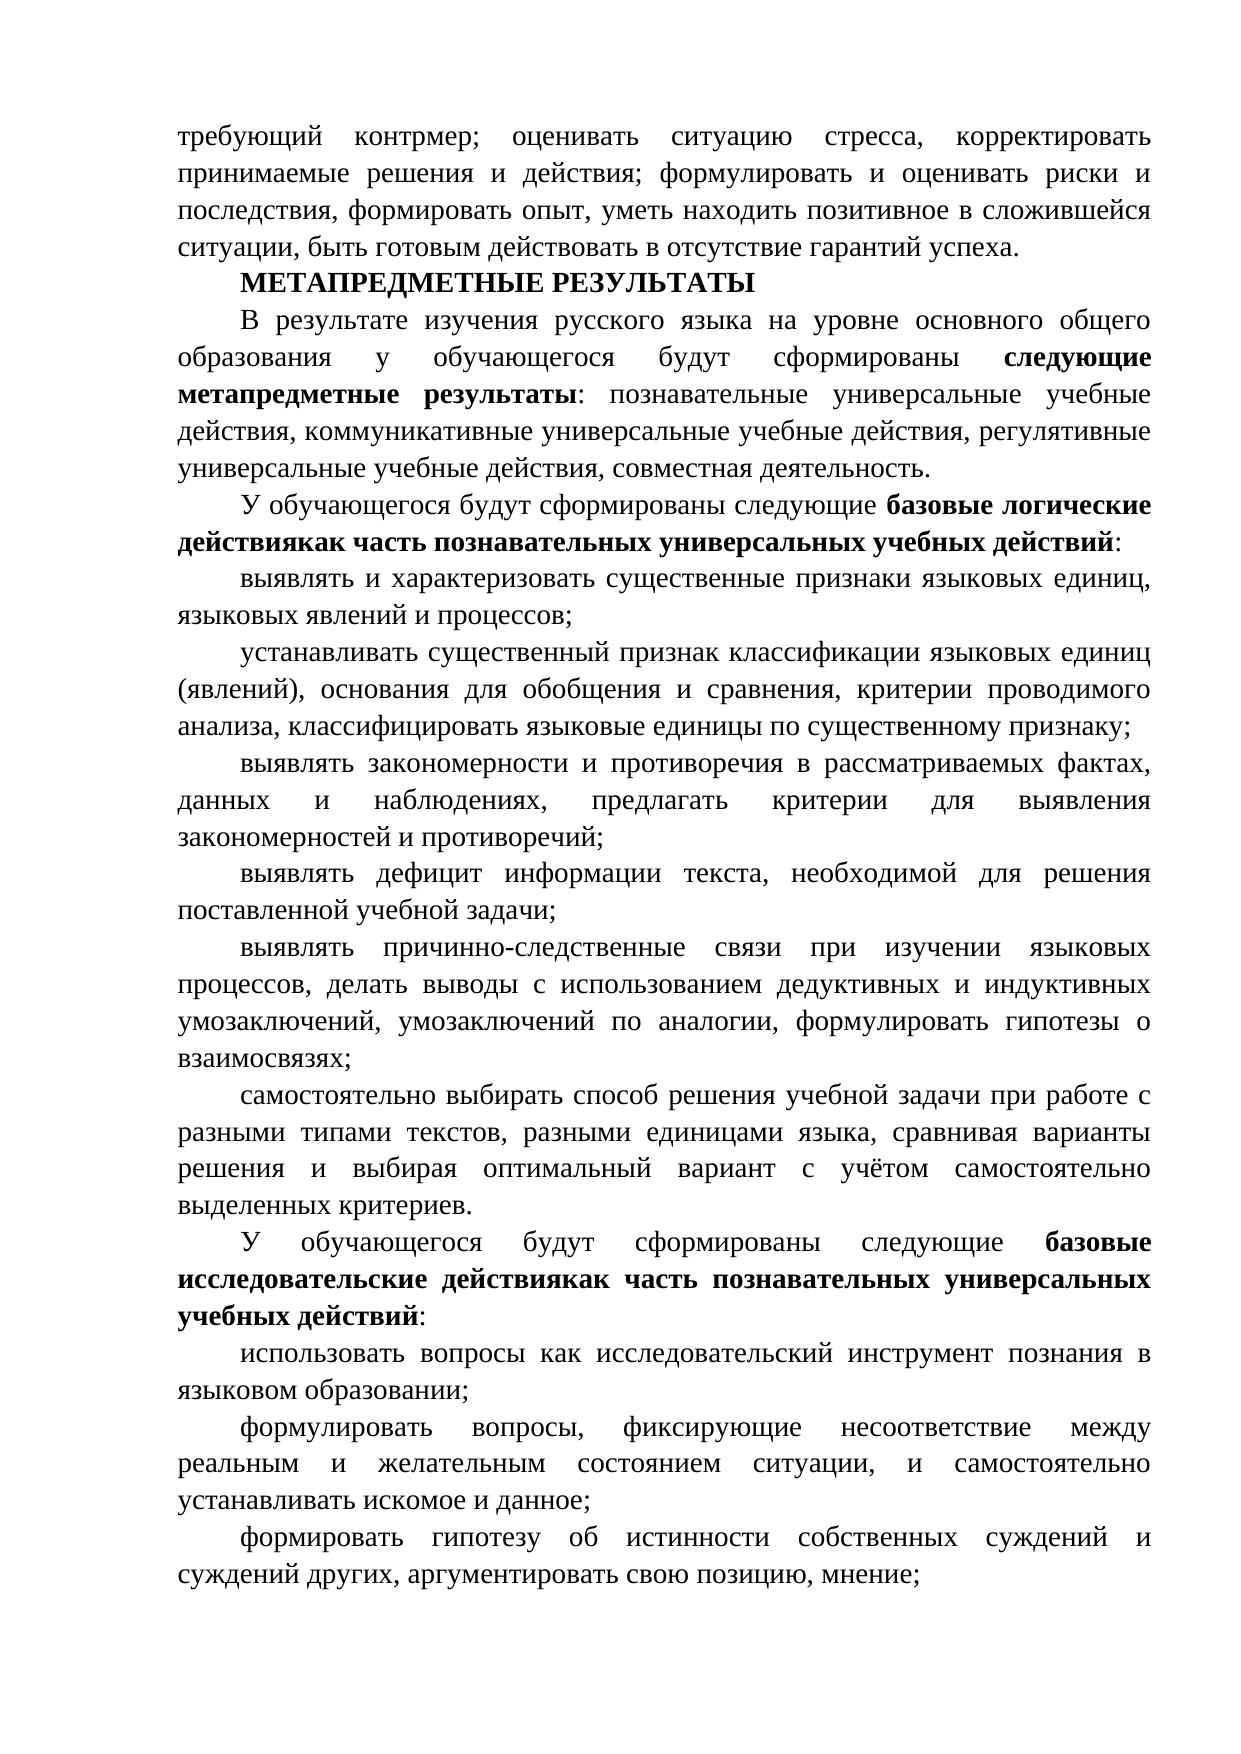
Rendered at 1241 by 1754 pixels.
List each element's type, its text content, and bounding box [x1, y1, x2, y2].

text формулировать вопросы, фиксирующие несоответствие между реальным и желательным состоянием ситуации, и самостоятельно устанавливать искомое и данное; [177, 1409, 1152, 1516]
text использовать вопросы как исследовательский инструмент познания в языковом образовании; [177, 1335, 1152, 1405]
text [177, 118, 1152, 262]
text В результате изучения русского языка на уровне основного общего образования у обучающегося будут сформированы следующие метапредметные результаты: познавательные универсальные учебные действия, коммуникативные универсальные учебные действия, регулятивные универсальные учебные действия, совместная деятельность. [177, 302, 1152, 483]
text выявлять и характеризовать существенные признаки языковых единиц, языковых явлений и процессов; [177, 561, 1152, 631]
text выявлять дефицит информации текста, необходимой для решения поставленной учебной задачи; [177, 856, 1152, 926]
text самостоятельно выбирать способ решения учебной задачи при работе с разными типами текстов, разными единицами языка, сравнивая варианты решения и выбирая оптимальный вариант с учётом самостоятельно выделенных критериев. [177, 1077, 1152, 1221]
text МЕТАПРЕДМЕТНЫЕ РЕЗУЛЬТАТЫ [177, 266, 1152, 299]
text У обучающегося будут сформированы следующие базовые исследовательские действиякак часть познавательных универсальных учебных действий: [177, 1224, 1152, 1332]
text выявлять причинно-следственные связи при изучении языковых процессов, делать выводы с использованием дедуктивных и индуктивных умозаключений, умозаключений по аналогии, формулировать гипотезы о взаимосвязях; [177, 929, 1152, 1073]
text У обучающегося будут сформированы следующие базовые логические действиякак часть познавательных универсальных учебных действий: [177, 487, 1152, 557]
text устанавливать существенный признак классификации языковых единиц (явлений), основания для обобщения и сравнения, критерии проводимого анализа, классифицировать языковые единицы по существенному признаку; [177, 634, 1152, 742]
text формировать гипотезу об истинности собственных суждений и суждений других, аргументировать свою позицию, мнение; [177, 1519, 1152, 1590]
text выявлять закономерности и противоречия в рассматриваемых фактах, данных и наблюдениях, предлагать критерии для выявления закономерностей и противоречий; [177, 745, 1152, 852]
